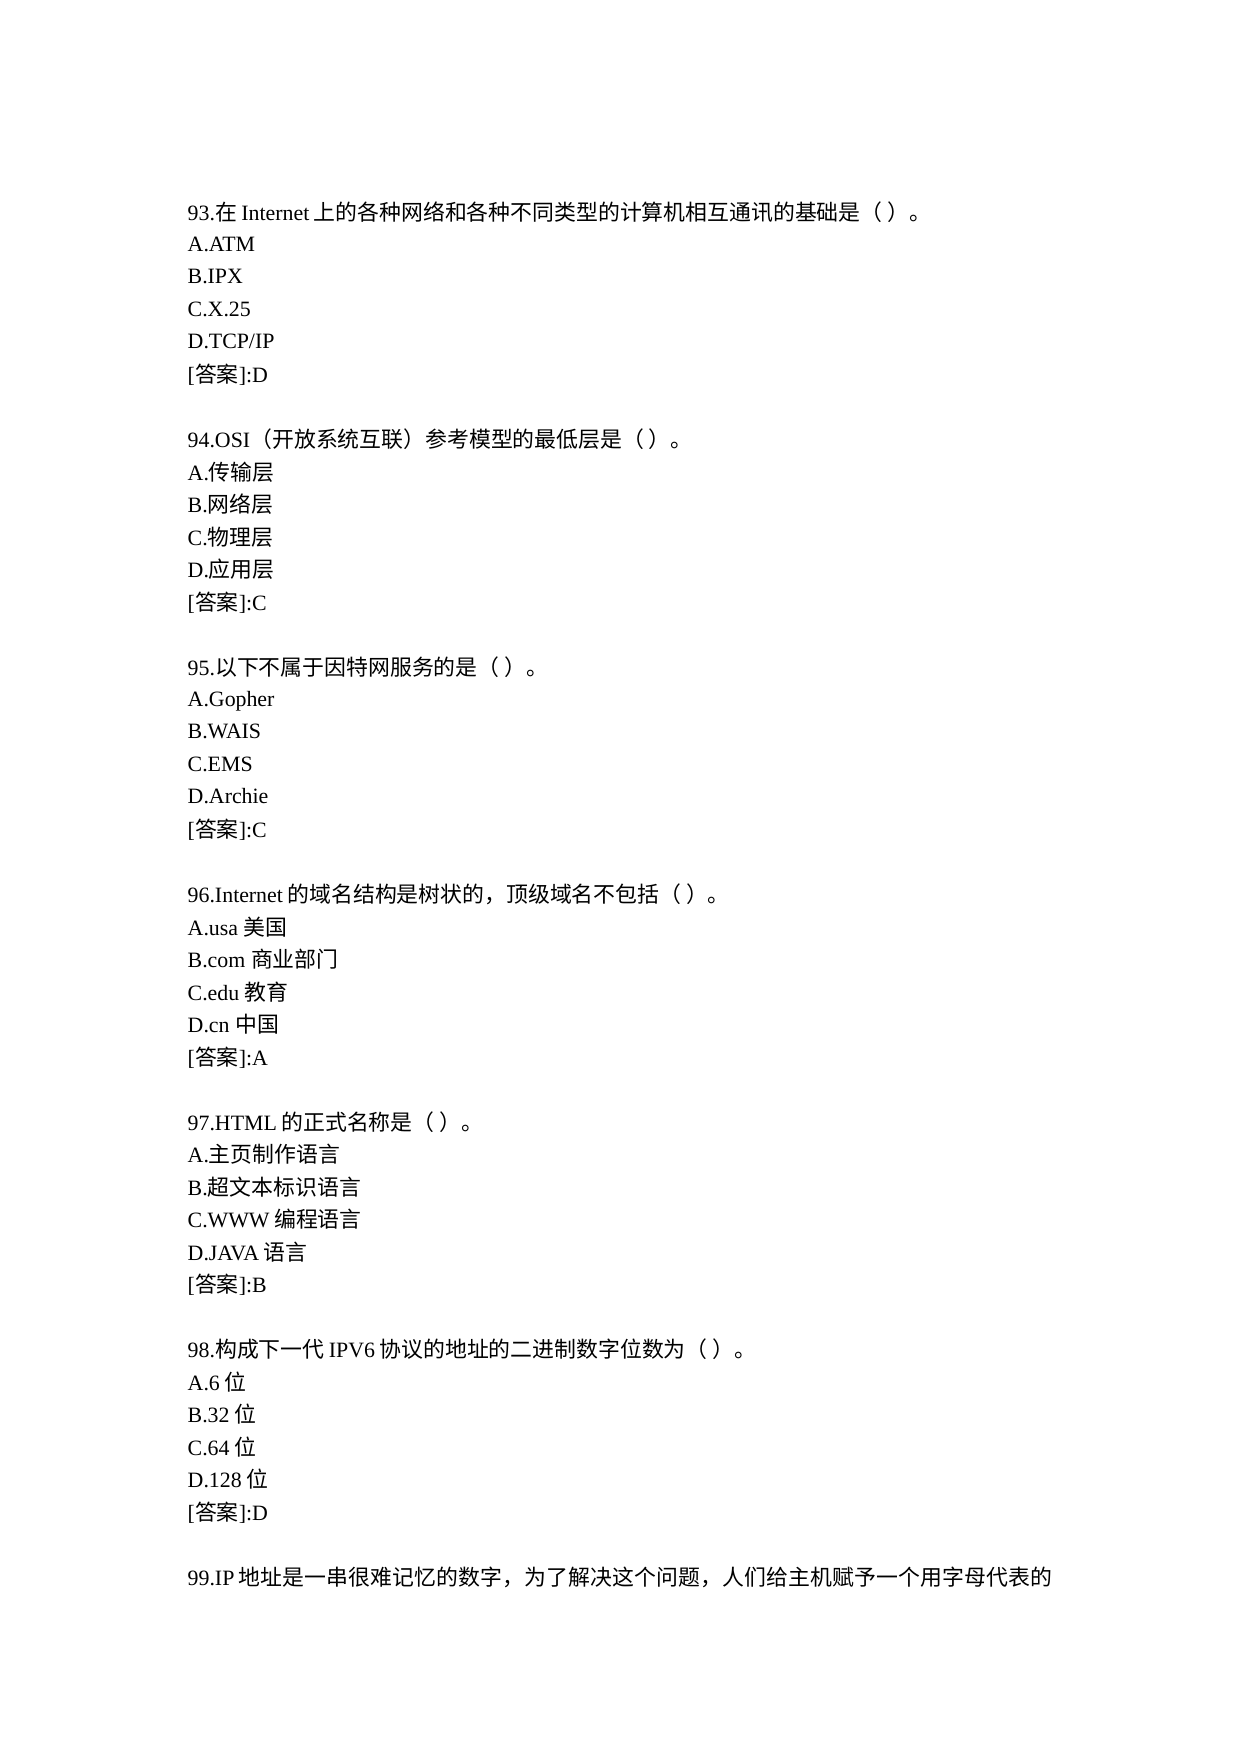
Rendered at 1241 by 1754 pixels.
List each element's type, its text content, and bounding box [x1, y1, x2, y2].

text 97.HTML的正式名称是（ ）。 [187, 1104, 1053, 1137]
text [187, 1559, 1053, 1592]
text B.32位 [187, 1397, 1053, 1429]
text A.主页制作语言 [187, 1137, 1053, 1169]
text 95.以下不属于因特网服务的是（ ）。 [187, 649, 1053, 682]
text A.ATM [187, 227, 1053, 259]
text C.EMS [187, 747, 1053, 779]
text B.网络层 [187, 487, 1053, 519]
text A.传输层 [187, 454, 1053, 487]
text B.超文本标识语言 [187, 1169, 1053, 1202]
text 94.OSI（开放系统互联）参考模型的最低层是（ ）。 [187, 422, 1053, 454]
text 96.Internet的域名结构是树状的，顶级域名不包括（ ）。 [187, 877, 1053, 909]
text B.WAIS [187, 714, 1053, 747]
text C.edu 教育 [187, 974, 1053, 1007]
text [答案]:C [187, 584, 1053, 617]
text B.com 商业部门 [187, 942, 1053, 974]
text C.WWW编程语言 [187, 1202, 1053, 1234]
text D.cn 中国 [187, 1007, 1053, 1039]
text A.Gopher [187, 682, 1053, 714]
text C.物理层 [187, 519, 1053, 552]
text [答案]:A [187, 1039, 1053, 1072]
text [答案]:C [187, 812, 1053, 844]
text D.Archie [187, 779, 1053, 812]
text [答案]:D [187, 357, 1053, 389]
text D.128位 [187, 1462, 1053, 1494]
text B.IPX [187, 259, 1053, 292]
text 93.在Internet上的各种网络和各种不同类型的计算机相互通讯的基础是（ ）。 [187, 194, 1053, 227]
text [答案]:D [187, 1494, 1053, 1527]
text C.64位 [187, 1429, 1053, 1462]
text A.6位 [187, 1364, 1053, 1397]
text D.TCP/IP [187, 324, 1053, 357]
text A.usa 美国 [187, 909, 1053, 942]
text [答案]:B [187, 1267, 1053, 1299]
text 98.构成下一代IPV6协议的地址的二进制数字位数为（ ）。 [187, 1332, 1053, 1364]
text D.JAVA语言 [187, 1234, 1053, 1267]
text C.X.25 [187, 292, 1053, 324]
text D.应用层 [187, 552, 1053, 584]
